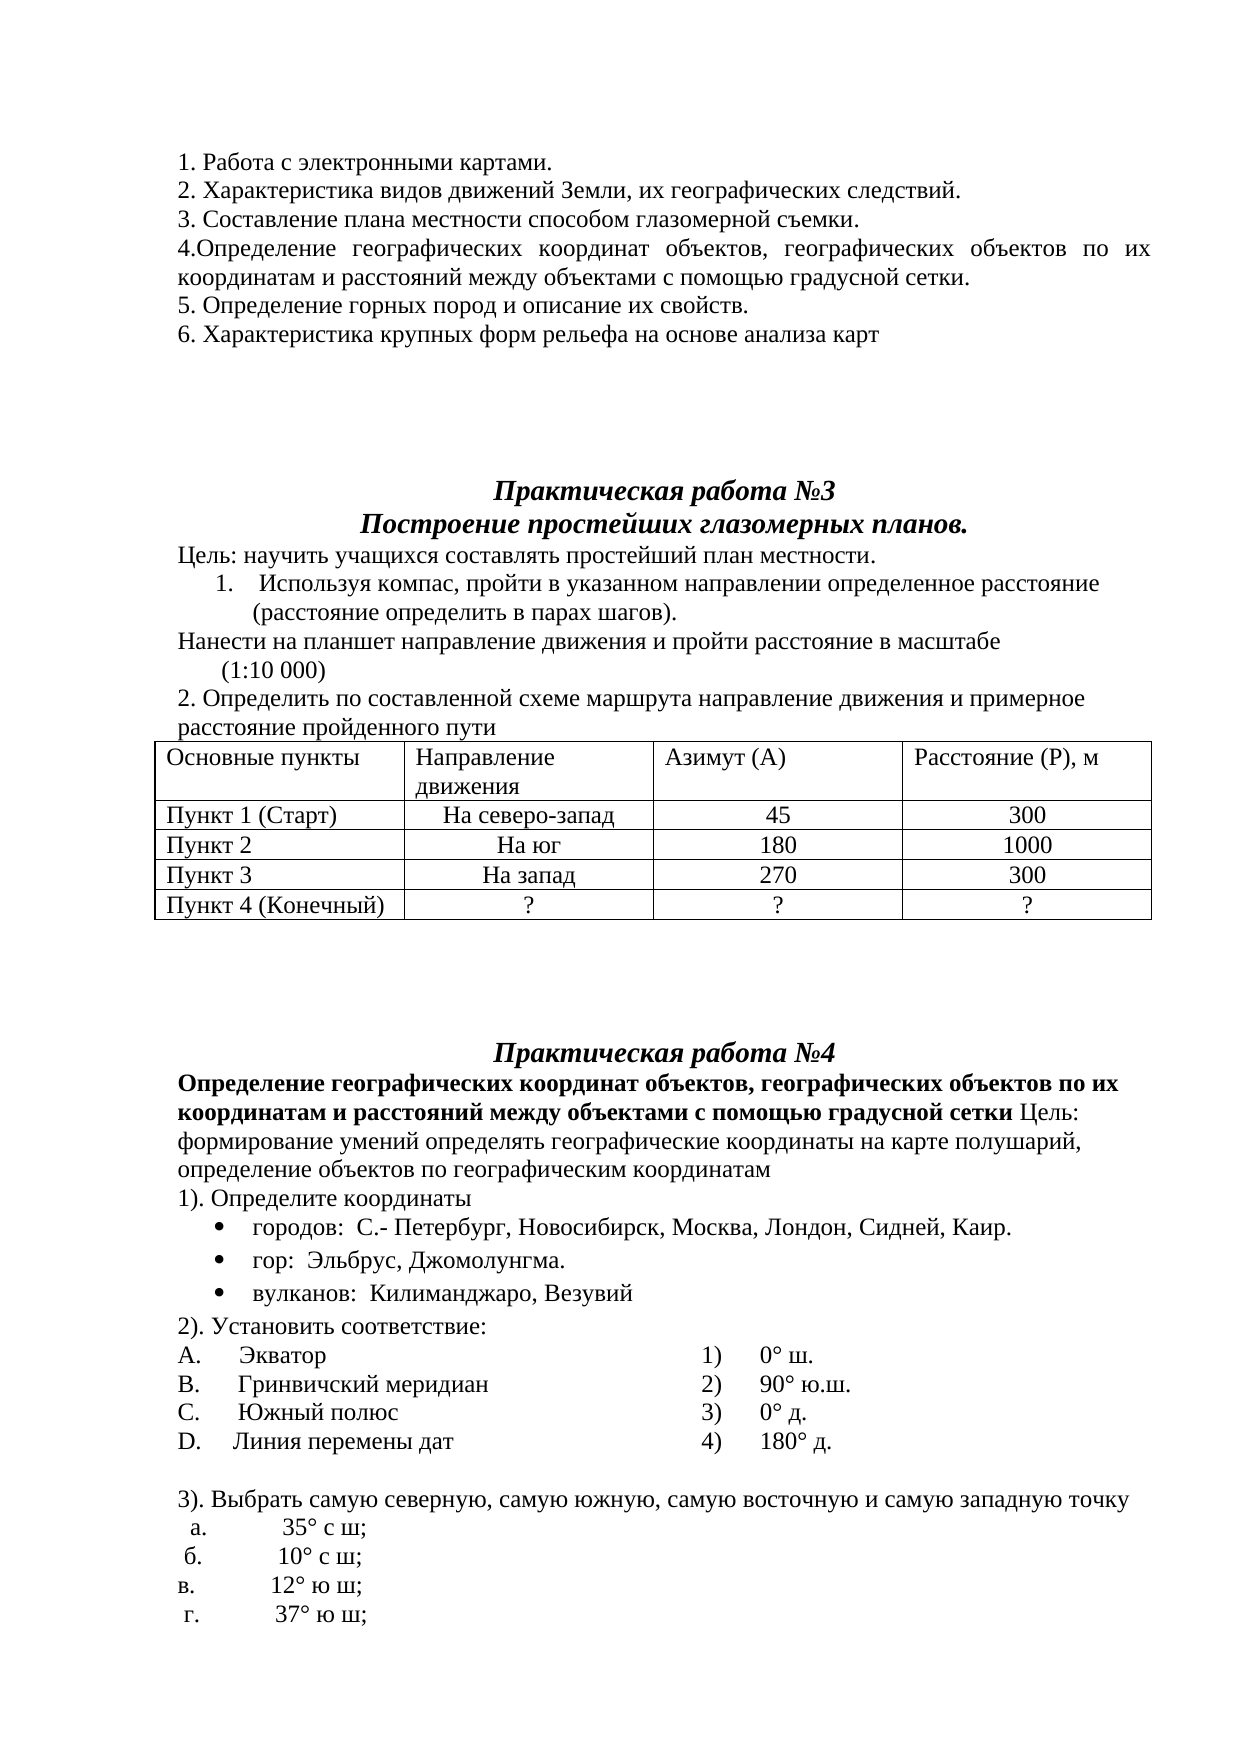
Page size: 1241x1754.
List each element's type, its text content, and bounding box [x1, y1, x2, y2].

table_cell 300 [903, 801, 1151, 829]
text в. 12° ю ш; [177, 1570, 1152, 1599]
text 2). Установить соответствие: [177, 1311, 1152, 1340]
text Практическая работа №3 [177, 473, 1152, 506]
text D. Линия перемены дат [177, 1426, 627, 1455]
table_cell Пункт 2 [156, 830, 404, 859]
table_cell ? [903, 890, 1151, 919]
text 6. Характеристика крупных форм рельефа на основе анализа карт [177, 319, 1152, 348]
table_header Основные пункты [156, 742, 404, 799]
table_cell 180 [654, 830, 902, 859]
table_cell 300 [903, 860, 1151, 889]
text Определение географических координат объектов, географических объектов по их координатам и расстояний между объектами с помощью градусной сетки Цель: формирование умений определять географические координаты на карте полушарий, определение объектов по географическим координатам [177, 1068, 1152, 1183]
text Практическая работа №4 [177, 1035, 1152, 1068]
table_header Азимут (А) [654, 742, 902, 799]
text 1) 0° ш. [701, 1340, 1152, 1369]
text 3. Составление плана местности способом глазомерной съемки. [177, 204, 1152, 233]
table_cell 270 [654, 860, 902, 889]
text г. 37° ю ш; [177, 1599, 1152, 1627]
table_cell 45 [654, 801, 902, 829]
list вулканов: Килиманджаро, Везувий [215, 1278, 1152, 1307]
text 3). Выбрать самую северную, самую южную, самую восточную и самую западную точку [177, 1484, 1152, 1512]
text Построение простейших глазомерных планов. [177, 506, 1152, 540]
text 1). Определите координаты [177, 1183, 1152, 1212]
table_cell На юг [405, 830, 653, 859]
table_cell 1000 [903, 830, 1151, 859]
table_header Направление движения [405, 742, 653, 799]
table_cell ? [654, 890, 902, 919]
list Используя компас, пройти в указанном направлении определенное расстояние (расстояние определить в парах шагов). [215, 568, 1152, 626]
list гор: Эльбрус, Джомолунгма. [215, 1245, 1152, 1274]
text Нанести на планшет направление движения и пройти расстояние в масштабе [177, 626, 1152, 655]
text 3) 0° д. [701, 1397, 1152, 1426]
text 2) 90° ю.ш. [701, 1369, 1152, 1397]
text а. 35° с ш; [177, 1512, 1152, 1541]
text 1. Работа с электронными картами. [177, 147, 1152, 176]
text 2. Определить по составленной схеме маршрута направление движения и примерное расстояние пройденного пути [177, 683, 1152, 741]
text Цель: научить учащихся составлять простейший план местности. [177, 540, 1152, 568]
text C. Южный полюс [177, 1397, 627, 1426]
text A. Экватор [177, 1340, 627, 1369]
table_cell Пункт 1 (Старт) [156, 801, 404, 829]
text B. Гринвичский меридиан [177, 1369, 627, 1397]
list городов: С.- Петербург, Новосибирск, Москва, Лондон, Сидней, Каир. [215, 1212, 1152, 1241]
text 4.Определение географических координат объектов, географических объектов по их координатам и расстояний между объектами с помощью градусной сетки. [177, 233, 1152, 291]
text 2. Характеристика видов движений Земли, их географических следствий. [177, 176, 1152, 204]
table_cell На северо-запад [405, 801, 653, 829]
table_cell ? [405, 890, 653, 919]
table_cell На запад [405, 860, 653, 889]
text (1:10 000) [215, 655, 1152, 683]
text 5. Определение горных пород и описание их свойств. [177, 291, 1152, 319]
text б. 10° с ш; [177, 1541, 1152, 1570]
table_header Расстояние (Р), м [903, 742, 1151, 799]
table_cell Пункт 3 [156, 860, 404, 889]
table_cell Пункт 4 (Конечный) [156, 890, 404, 919]
text 4) 180° д. [701, 1426, 1152, 1455]
